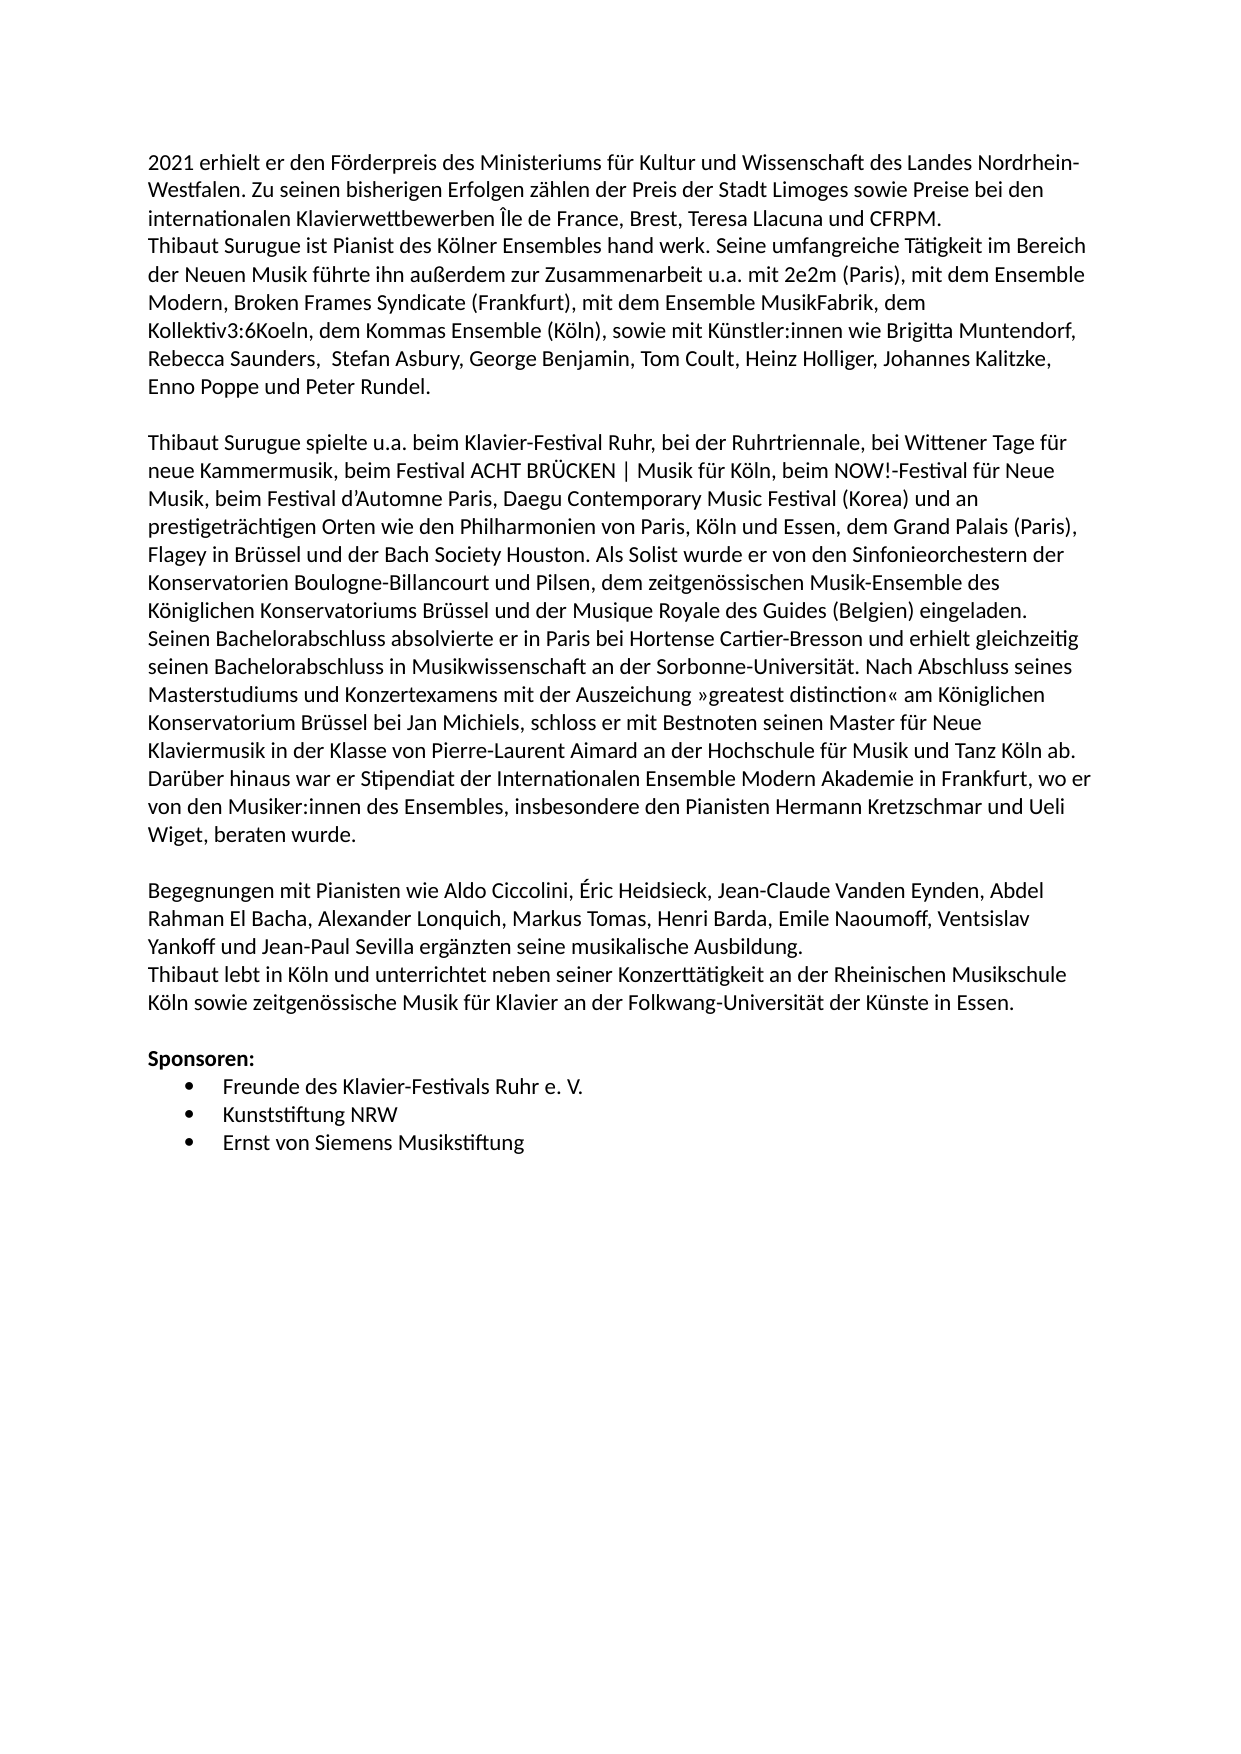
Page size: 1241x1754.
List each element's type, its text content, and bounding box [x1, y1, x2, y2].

text Sponsoren: [148, 1044, 1093, 1072]
text Seinen Bachelorabschluss absolvierte er in Paris bei Hortense Cartier-Bresson und erhielt gleichzeitig seinen Bachelorabschluss in Musikwissenschaft an der Sorbonne-Universität. Nach Abschluss seines Masterstudiums und Konzertexamens mit der Auszeichung »greatest distinction« am Königlichen Konservatorium Brüssel bei Jan Michiels, schloss er mit Bestnoten seinen Master für Neue Klaviermusik in der Klasse von Pierre-Laurent Aimard an der Hochschule für Musik und Tanz Köln ab. Darüber hinaus war er Stipendiat der Internationalen Ensemble Modern Akademie in Frankfurt, wo er von den Musiker:innen des Ensembles, insbesondere den Pianisten Hermann Kretzschmar und Ueli Wiget, beraten wurde. [148, 624, 1093, 848]
list Ernst von Siemens Musikstiftung [185, 1128, 1093, 1156]
text Thibaut Surugue ist Pianist des Kölner Ensembles hand werk. Seine umfangreiche Tätigkeit im Bereich der Neuen Musik führte ihn außerdem zur Zusammenarbeit u.a. mit 2e2m (Paris), mit dem Ensemble Modern, Broken Frames Syndicate (Frankfurt), mit dem Ensemble MusikFabrik, dem Kollektiv3:6Koeln, dem Kommas Ensemble (Köln), sowie mit Künstler:innen wie Brigitta Muntendorf, Rebecca Saunders, Stefan Asbury, George Benjamin, Tom Coult, Heinz Holliger, Johannes Kalitzke, Enno Poppe und Peter Rundel. [148, 232, 1093, 400]
text Thibaut Surugue spielte u.a. beim Klavier-Festival Ruhr, bei der Ruhrtriennale, bei Wittener Tage für neue Kammermusik, beim Festival ACHT BRÜCKEN | Musik für Köln, beim NOW!-Festival für Neue Musik, beim Festival d’Automne Paris, Daegu Contemporary Music Festival (Korea) und an prestigeträchtigen Orten wie den Philharmonien von Paris, Köln und Essen, dem Grand Palais (Paris), Flagey in Brüssel und der Bach Society Houston. Als Solist wurde er von den Sinfonieorchestern der Konservatorien Boulogne-Billancourt und Pilsen, dem zeitgenössischen Musik-Ensemble des Königlichen Konservatoriums Brüssel und der Musique Royale des Guides (Belgien) eingeladen. [148, 428, 1093, 624]
text Begegnungen mit Pianisten wie Aldo Ciccolini, Éric Heidsieck, Jean-Claude Vanden Eynden, Abdel Rahman El Bacha, Alexander Lonquich, Markus Tomas, Henri Barda, Emile Naoumoff, Ventsislav Yankoff und Jean-Paul Sevilla ergänzten seine musikalische Ausbildung. [148, 876, 1093, 960]
list Freunde des Klavier-Festivals Ruhr e. V. [185, 1072, 1093, 1100]
text Thibaut lebt in Köln und unterrichtet neben seiner Konzerttätigkeit an der Rheinischen Musikschule Köln sowie zeitgenössische Musik für Klavier an der Folkwang-Universität der Künste in Essen. [148, 960, 1093, 1016]
text 2021 erhielt er den Förderpreis des Ministeriums für Kultur und Wissenschaft des Landes Nordrhein-Westfalen. Zu seinen bisherigen Erfolgen zählen der Preis der Stadt Limoges sowie Preise bei den internationalen Klavierwettbewerben Île de France, Brest, Teresa Llacuna und CFRPM. [148, 148, 1093, 232]
list Kunststiftung NRW [185, 1100, 1093, 1128]
